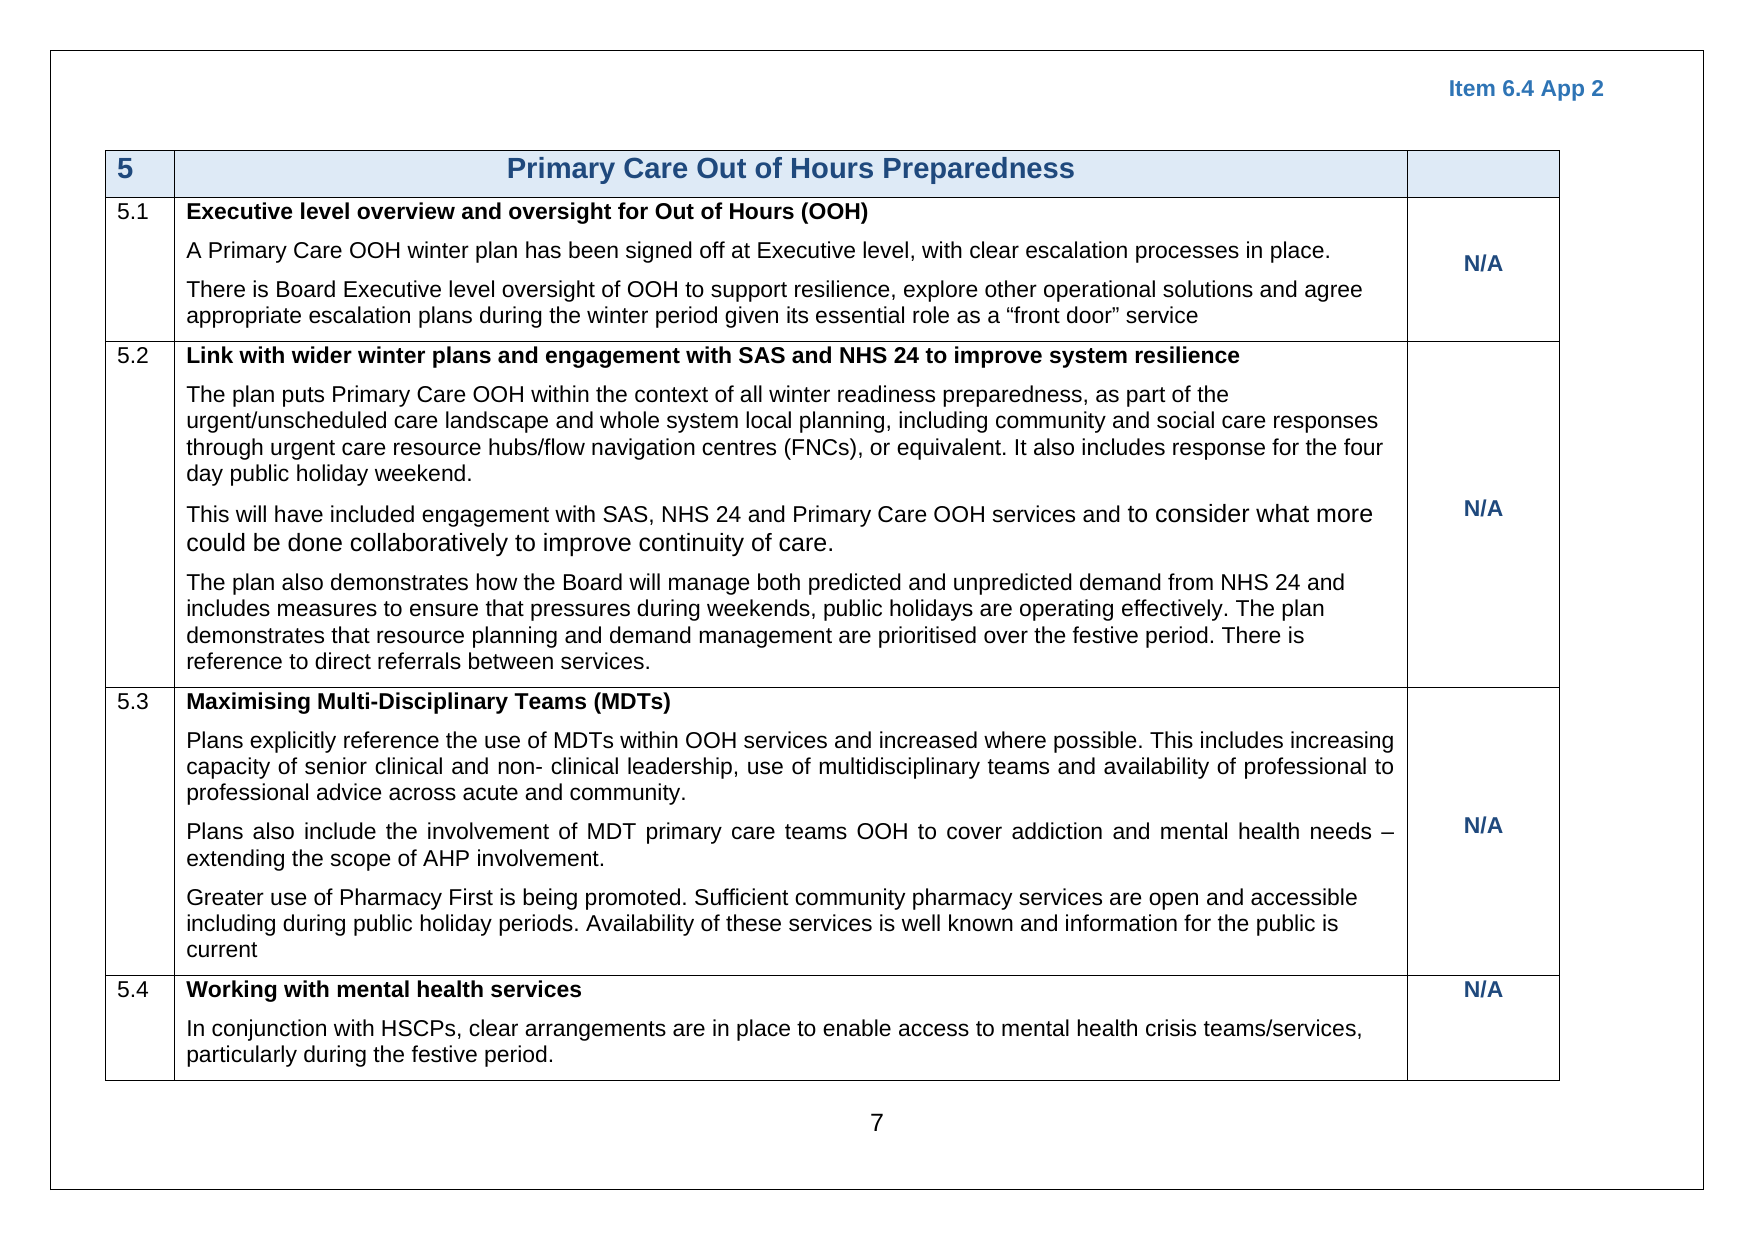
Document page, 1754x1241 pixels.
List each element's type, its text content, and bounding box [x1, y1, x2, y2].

table_cell Link with wider winter plans and engagement with SAS and NHS 24 to improve system resilience The plan puts Primary Care OOH within the context of all winter readiness preparedness, as part of the urgent/unscheduled care landscape and whole system local planning, including community and social care responses through urgent care resource hubs/flow navigation centres (FNCs), or equivalent. It also includes response for the four day public holiday weekend. This will have included engagement with SAS, NHS 24 and Primary Care OOH services and to consider what more could be done collaboratively to improve continuity of care. The plan also demonstrates how the Board will manage both predicted and unpredicted demand from NHS 24 and includes measures to ensure that pressures during weekends, public holidays are operating effectively. The plan demonstrates that resource planning and demand management are prioritised over the festive period. There is reference to direct referrals between services. [175, 342, 1407, 687]
table_cell N/A [1408, 198, 1559, 341]
table_header 5 [106, 151, 174, 197]
table_cell N/A [1408, 688, 1559, 975]
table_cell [175, 976, 1407, 1080]
table_cell N/A [1408, 976, 1559, 1080]
table_cell Maximising Multi-Disciplinary Teams (MDTs) Plans explicitly reference the use of MDTs within OOH services and increased where possible. This includes increasing capacity of senior clinical and non- clinical leadership, use of multidisciplinary teams and availability of professional to professional advice across acute and community. Plans also include the involvement of MDT primary care teams OOH to cover addiction and mental health needs – extending the scope of AHP involvement. Greater use of Pharmacy First is being promoted. Sufficient community pharmacy services are open and accessible including during public holiday periods. Availability of these services is well known and information for the public is current [175, 688, 1407, 975]
table_cell N/A [1408, 342, 1559, 687]
table_cell Executive level overview and oversight for Out of Hours (OOH) A Primary Care OOH winter plan has been signed off at Executive level, with clear escalation processes in place. There is Board Executive level oversight of OOH to support resilience, explore other operational solutions and agree appropriate escalation plans during the winter period given its essential role as a “front door” service [175, 198, 1407, 341]
table_cell 5.3 [106, 688, 174, 975]
table_header [1408, 151, 1559, 197]
table_cell 5.4 [106, 976, 174, 1080]
table_header Primary Care Out of Hours Preparedness [175, 151, 1407, 197]
table_cell 5.2 [106, 342, 174, 687]
table_cell 5.1 [106, 198, 174, 341]
